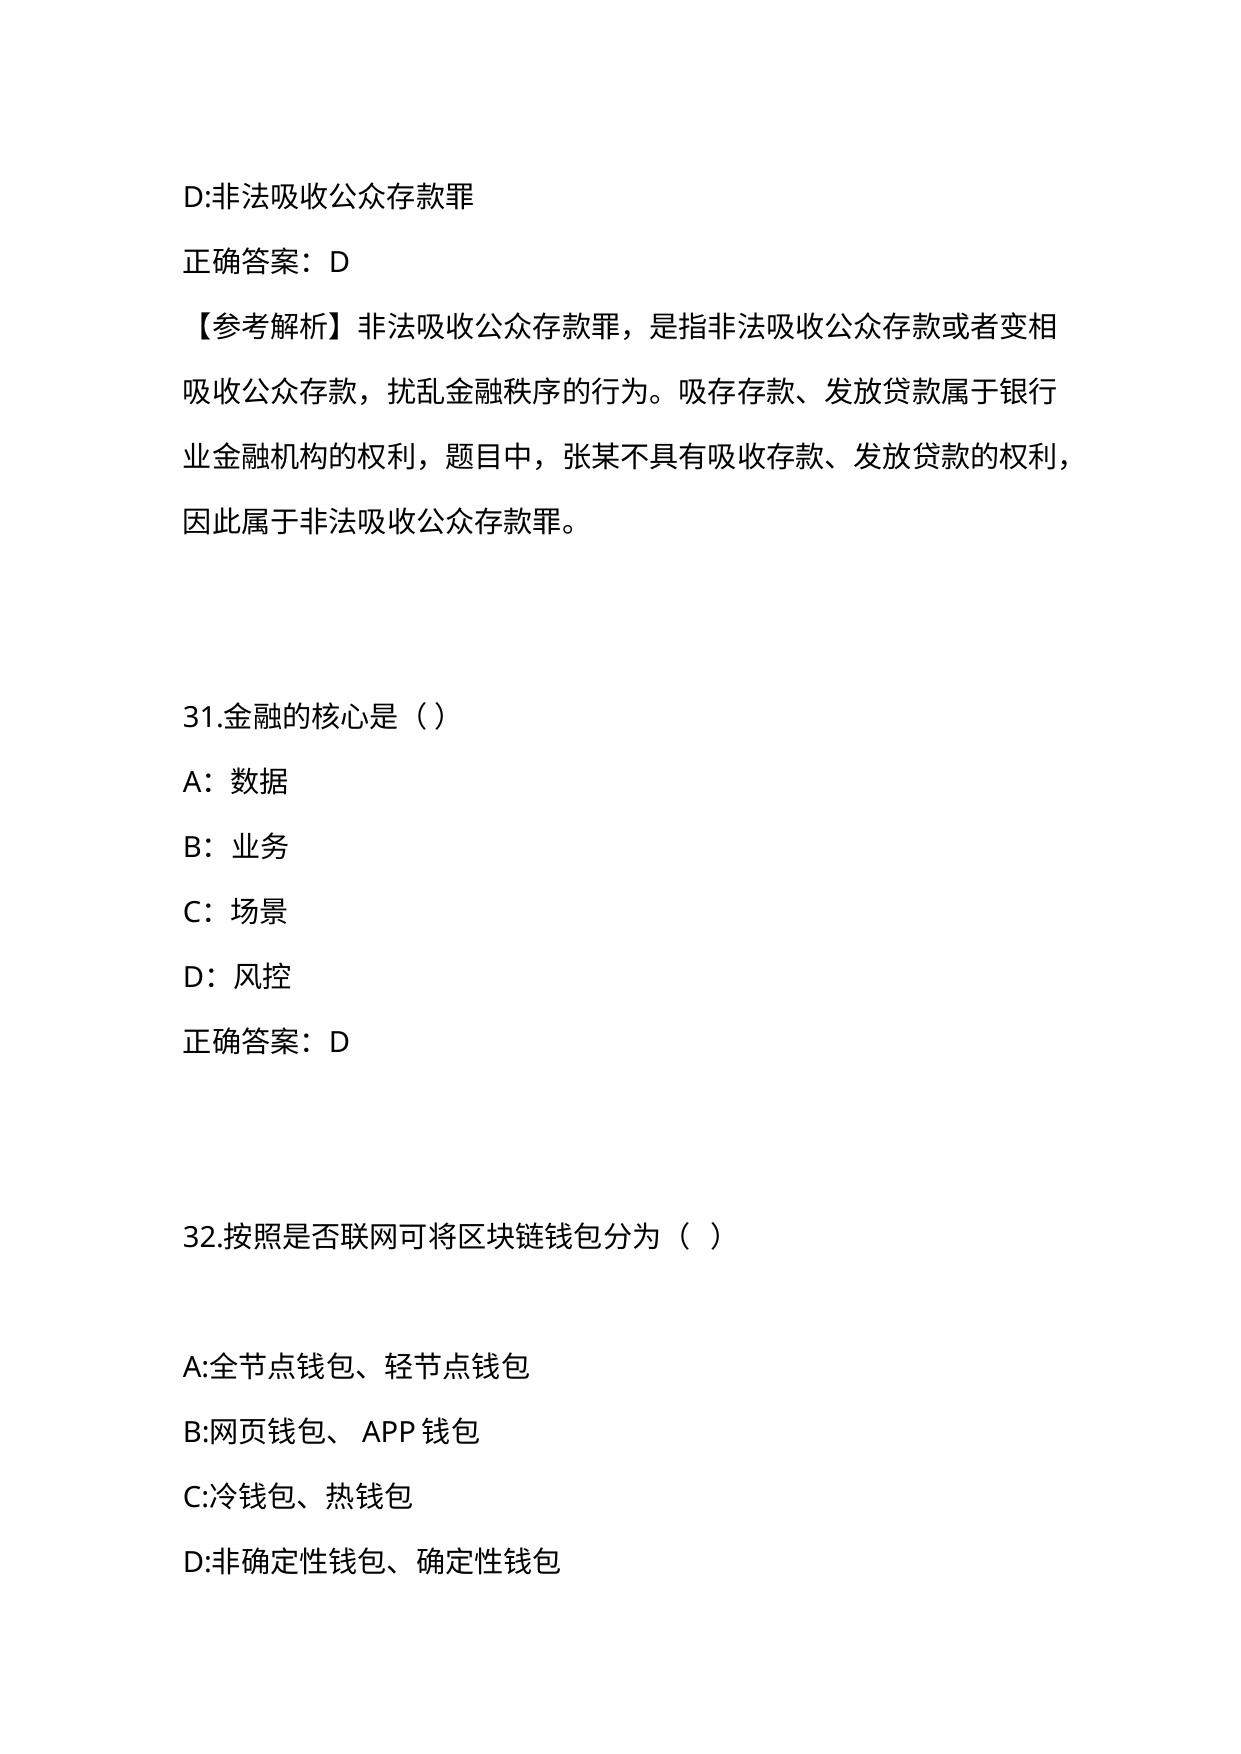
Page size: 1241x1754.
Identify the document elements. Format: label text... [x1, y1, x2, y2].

text B:网页钱包、 APP钱包 [183, 1397, 1058, 1462]
list 31.金融的核心是（ ） [183, 682, 1058, 747]
list 正确答案：D [183, 1007, 1058, 1072]
text 【参考解析】非法吸收公众存款罪，是指非法吸收公众存款或者变相吸收公众存款，扰乱金融秩序的行为。吸存存款、发放贷款属于银行业金融机构的权利，题目中，张某不具有吸收存款、发放贷款的权利，因此属于非法吸收公众存款罪。 [183, 292, 1058, 552]
list D：风控 [183, 942, 1058, 1007]
text A:全节点钱包、轻节点钱包 [183, 1332, 1058, 1397]
list 32.按照是否联网可将区块链钱包分为（ ） [183, 1202, 1058, 1267]
text D:非法吸收公众存款罪 [183, 162, 1058, 227]
text 正确答案：D [183, 227, 1058, 292]
list B：业务 [183, 812, 1058, 877]
text C:冷钱包、热钱包 [183, 1462, 1058, 1527]
list A：数据 [183, 747, 1058, 812]
list C：场景 [183, 877, 1058, 942]
text D:非确定性钱包、确定性钱包 [183, 1527, 1058, 1592]
